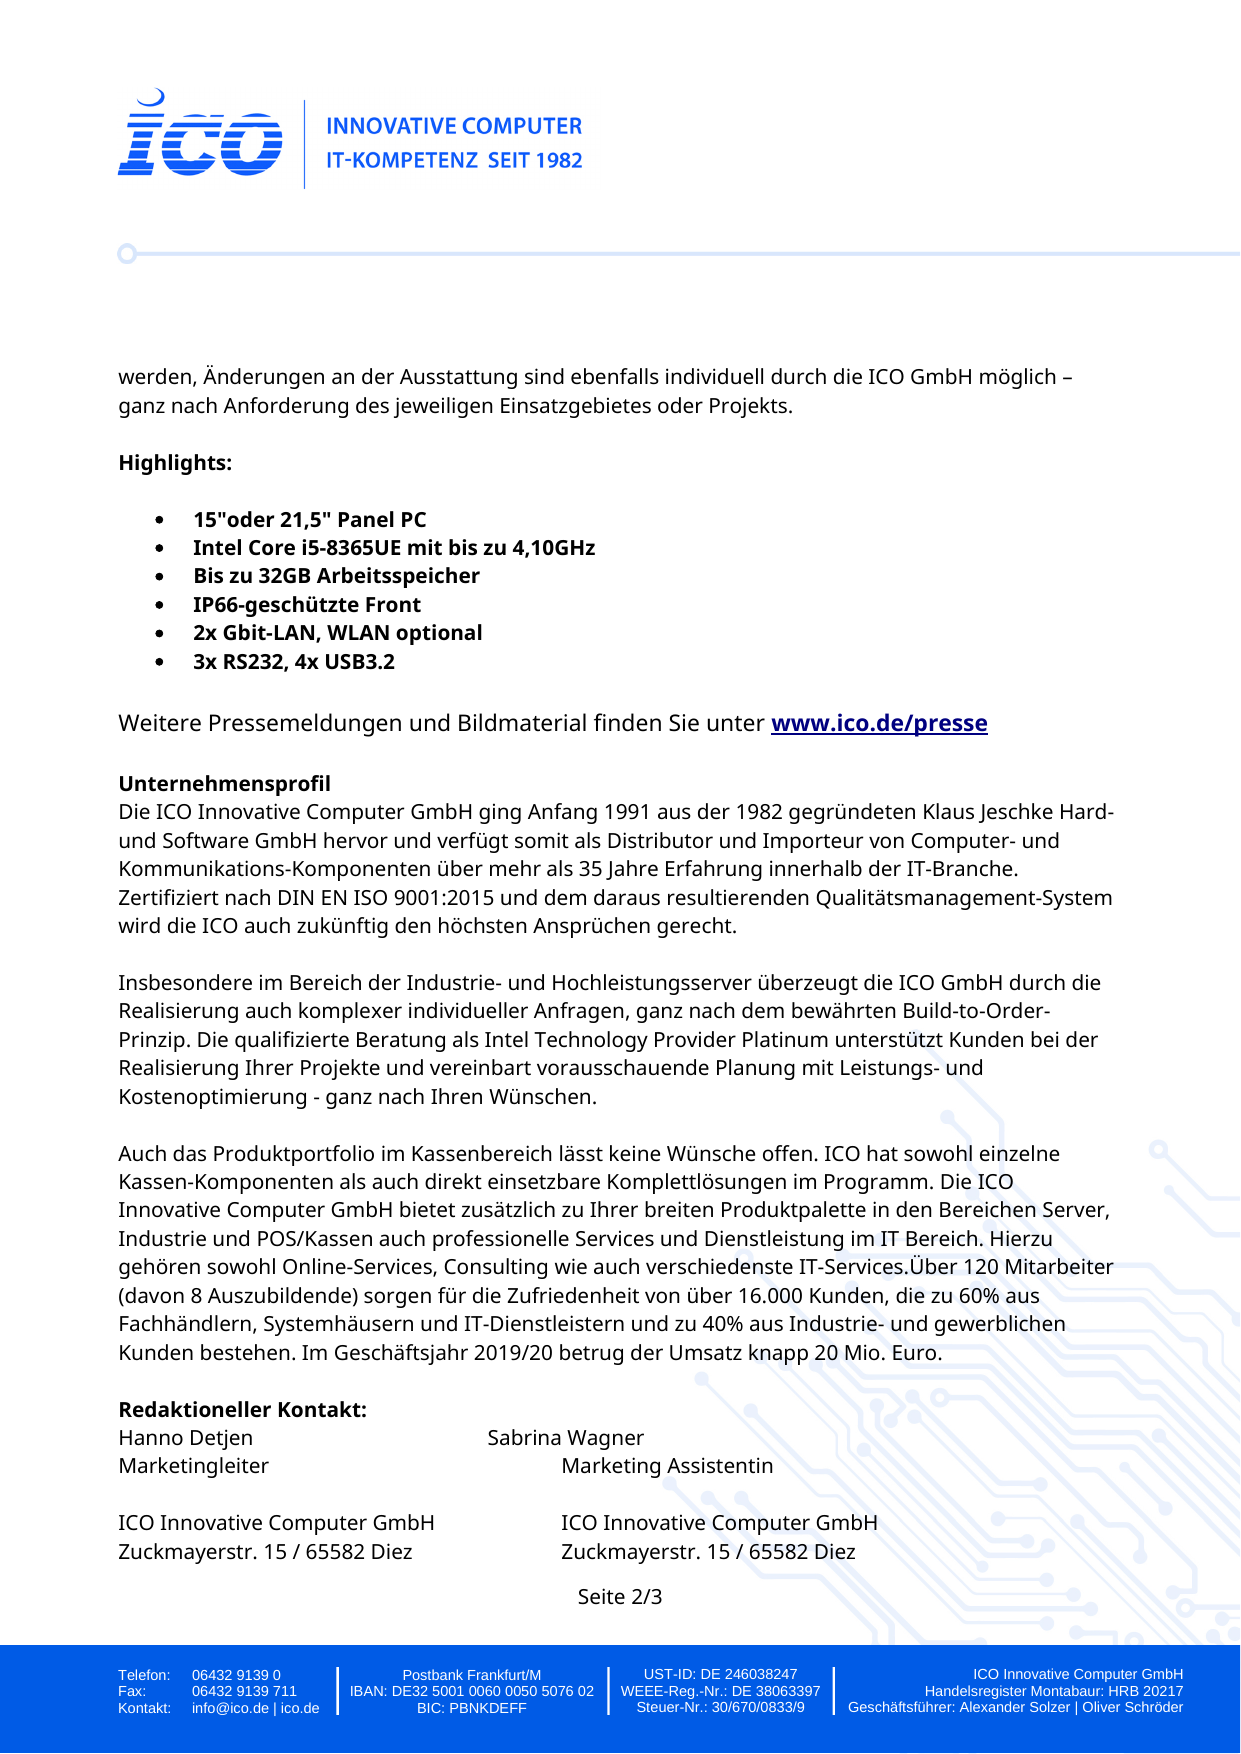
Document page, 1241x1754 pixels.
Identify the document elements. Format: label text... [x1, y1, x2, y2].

list 3x RS232, 4x USB3.2 [156, 647, 1122, 675]
text Die ICO Innovative Computer GmbH ging Anfang 1991 aus der 1982 gegründeten Klaus Jeschke Hard- und Software GmbH hervor und verfügt somit als Distributor und Importeur von Computer- und Kommunikations-Komponenten über mehr als 35 Jahre Erfahrung innerhalb der IT-Branche. Zertifiziert nach DIN EN ISO 9001:2015 und dem daraus resultierenden Qualitätsmanagement-System wird die ICO auch zukünftig den höchsten Ansprüchen gerecht. [118, 797, 1122, 940]
list IP66-geschützte Front [156, 590, 1122, 618]
text Highlights: [118, 448, 1122, 476]
list Bis zu 32GB Arbeitsspeicher [156, 562, 1122, 590]
picture [111, 243, 1241, 264]
text ICO Innovative Computer GmbH ICO Innovative Computer GmbH Zuckmayerstr. 15 / 65582 Diez Zuckmayerstr. 15 / 65582 Diez [118, 1508, 1122, 1565]
text Hanno Detjen Sabrina Wagner Marketingleiter Marketing Assistentin‎ [118, 1423, 1122, 1480]
text Insbesondere im Bereich der Industrie- und Hochleistungsserver überzeugt die ICO GmbH durch die Realisierung auch komplexer individueller Anfragen, ganz nach dem bewährten Build-to-Order-Prinzip. Die qualifizierte Beratung als Intel Technology Provider Platinum unterstützt Kunden bei der Realisierung Ihrer Projekte und vereinbart vorausschauende Planung mit Leistungs- und Kostenoptimierung - ganz nach Ihren Wünschen. [118, 968, 1122, 1110]
list Intel Core i5-8365UE mit bis zu 4,10GHz [156, 533, 1122, 562]
text Auch das Produktportfolio im Kassenbereich lässt keine Wünsche offen. ICO hat sowohl einzelne Kassen-Komponenten als auch direkt einsetzbare Komplettlösungen im Programm. Die ICO Innovative Computer GmbH bietet zusätzlich zu Ihrer breiten Produktpalette in den Bereichen Server, Industrie und POS/Kassen auch professionelle Services und Dienstleistung im IT Bereich. Hierzu gehören sowohl Online-Services, Consulting wie auch verschiedenste IT-Services.Über 120 Mitarbeiter (davon 8 Auszubildende) sorgen für die Zufriedenheit von über 16.000 Kunden, die zu 60% aus Fachhändlern, Systemhäusern und IT-Dienstleistern und zu 40% aus Industrie- und gewerblichen Kunden bestehen. Im Geschäftsjahr 2019/20 betrug der Umsatz knapp 20 Mio. Euro. [118, 1139, 1122, 1366]
list 15"oder 21,5" Panel PC [156, 505, 1122, 533]
picture [0, 1028, 1241, 1754]
list 2x Gbit-LAN, WLAN optional [156, 618, 1122, 647]
text Redaktioneller Kontakt: [118, 1395, 1122, 1423]
text Weitere Pressemeldungen und Bildmaterial finden Sie unter www.ico.de/presse [118, 707, 1122, 738]
picture [117, 87, 601, 190]
text Unternehmensprofil [118, 769, 1122, 797]
